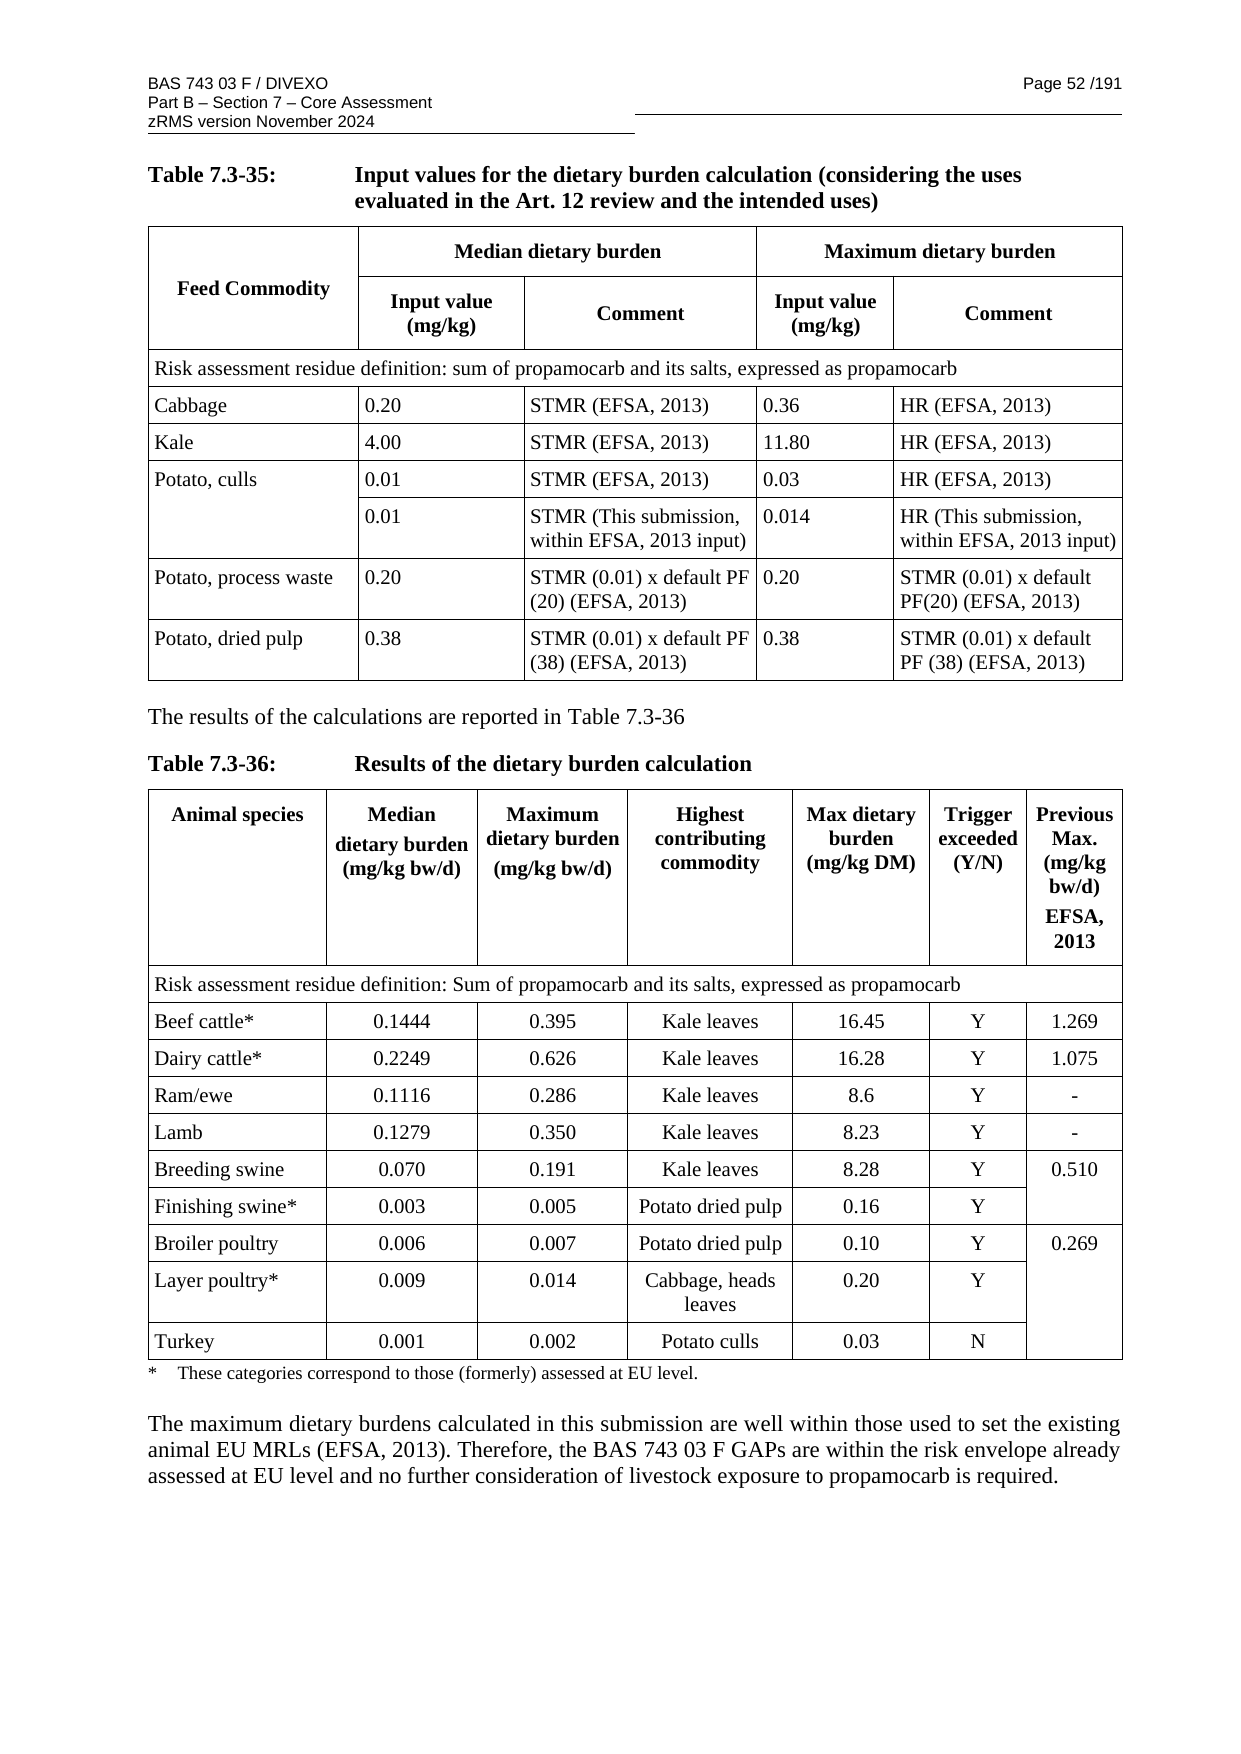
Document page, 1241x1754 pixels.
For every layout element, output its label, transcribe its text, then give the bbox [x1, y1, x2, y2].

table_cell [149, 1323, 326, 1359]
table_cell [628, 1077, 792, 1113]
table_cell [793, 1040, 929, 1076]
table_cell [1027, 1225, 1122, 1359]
text The maximum dietary burdens calculated in this submission are well within those used to set the existing animal EU MRLs (EFSA, 2013). Therefore, the BAS 743 03 F GAPs are within the risk envelope already assessed at EU level and no further consideration of livestock exposure to propamocarb is required. [148, 1410, 1122, 1489]
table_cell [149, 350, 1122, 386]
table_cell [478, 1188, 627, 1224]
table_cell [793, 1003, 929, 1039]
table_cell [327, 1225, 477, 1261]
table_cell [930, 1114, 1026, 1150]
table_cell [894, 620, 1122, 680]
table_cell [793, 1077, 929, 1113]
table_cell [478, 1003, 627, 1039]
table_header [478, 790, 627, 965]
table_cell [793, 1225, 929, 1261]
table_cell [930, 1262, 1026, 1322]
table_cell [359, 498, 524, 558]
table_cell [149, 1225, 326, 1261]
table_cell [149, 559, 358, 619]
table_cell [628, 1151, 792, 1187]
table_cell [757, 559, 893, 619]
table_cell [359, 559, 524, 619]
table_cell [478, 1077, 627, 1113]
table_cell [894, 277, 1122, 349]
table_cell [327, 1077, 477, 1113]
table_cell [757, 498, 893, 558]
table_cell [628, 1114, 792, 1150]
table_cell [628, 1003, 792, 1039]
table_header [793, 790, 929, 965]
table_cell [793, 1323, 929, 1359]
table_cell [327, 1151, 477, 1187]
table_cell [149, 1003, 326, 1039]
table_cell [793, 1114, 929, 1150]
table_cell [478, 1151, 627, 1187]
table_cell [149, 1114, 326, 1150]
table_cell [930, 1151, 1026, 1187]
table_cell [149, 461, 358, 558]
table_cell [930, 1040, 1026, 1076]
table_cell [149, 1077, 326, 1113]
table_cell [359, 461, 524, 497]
text Table -: Input values for the dietary burden calculation (considering the uses evaluated in the Art. 12 review and the intended uses) [148, 161, 1122, 213]
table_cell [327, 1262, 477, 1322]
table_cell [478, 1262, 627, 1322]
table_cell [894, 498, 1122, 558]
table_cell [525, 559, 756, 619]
text The results of the calculations are reported in Table 7.3-11 [148, 703, 1122, 729]
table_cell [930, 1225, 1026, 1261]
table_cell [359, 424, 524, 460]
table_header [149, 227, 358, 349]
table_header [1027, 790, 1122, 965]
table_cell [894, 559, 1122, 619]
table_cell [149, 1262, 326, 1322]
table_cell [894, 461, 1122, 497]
text * These categories correspond to those (formerly) assessed at EU level. [148, 1362, 1122, 1383]
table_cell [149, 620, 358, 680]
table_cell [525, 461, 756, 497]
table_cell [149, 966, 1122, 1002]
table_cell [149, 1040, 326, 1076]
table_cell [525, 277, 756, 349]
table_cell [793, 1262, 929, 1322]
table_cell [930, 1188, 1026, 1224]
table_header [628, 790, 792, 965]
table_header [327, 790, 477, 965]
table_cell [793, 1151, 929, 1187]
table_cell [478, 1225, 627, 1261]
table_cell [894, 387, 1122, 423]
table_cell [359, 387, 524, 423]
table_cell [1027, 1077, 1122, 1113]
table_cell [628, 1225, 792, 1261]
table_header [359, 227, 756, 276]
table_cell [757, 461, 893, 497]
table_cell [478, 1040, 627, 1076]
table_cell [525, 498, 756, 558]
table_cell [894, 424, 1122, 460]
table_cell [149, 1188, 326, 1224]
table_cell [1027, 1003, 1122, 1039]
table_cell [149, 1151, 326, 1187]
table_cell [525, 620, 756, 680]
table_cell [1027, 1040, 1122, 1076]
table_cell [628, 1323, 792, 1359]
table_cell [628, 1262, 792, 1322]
text Table -: Results of the dietary burden calculation [148, 750, 1122, 776]
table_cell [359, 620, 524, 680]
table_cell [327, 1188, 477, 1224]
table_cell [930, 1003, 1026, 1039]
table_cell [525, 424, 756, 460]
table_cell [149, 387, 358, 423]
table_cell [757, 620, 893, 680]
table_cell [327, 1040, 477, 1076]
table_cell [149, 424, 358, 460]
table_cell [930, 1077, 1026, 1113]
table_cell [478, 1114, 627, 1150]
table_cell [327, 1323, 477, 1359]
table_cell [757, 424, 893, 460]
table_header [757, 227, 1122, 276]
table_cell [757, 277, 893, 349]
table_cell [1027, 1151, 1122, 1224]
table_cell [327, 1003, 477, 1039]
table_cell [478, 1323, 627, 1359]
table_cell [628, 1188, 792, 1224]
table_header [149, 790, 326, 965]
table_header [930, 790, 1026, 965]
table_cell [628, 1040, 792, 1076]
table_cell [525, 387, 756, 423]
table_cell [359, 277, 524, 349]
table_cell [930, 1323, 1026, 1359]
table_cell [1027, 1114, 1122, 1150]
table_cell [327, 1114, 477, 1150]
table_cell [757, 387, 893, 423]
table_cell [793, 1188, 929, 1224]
